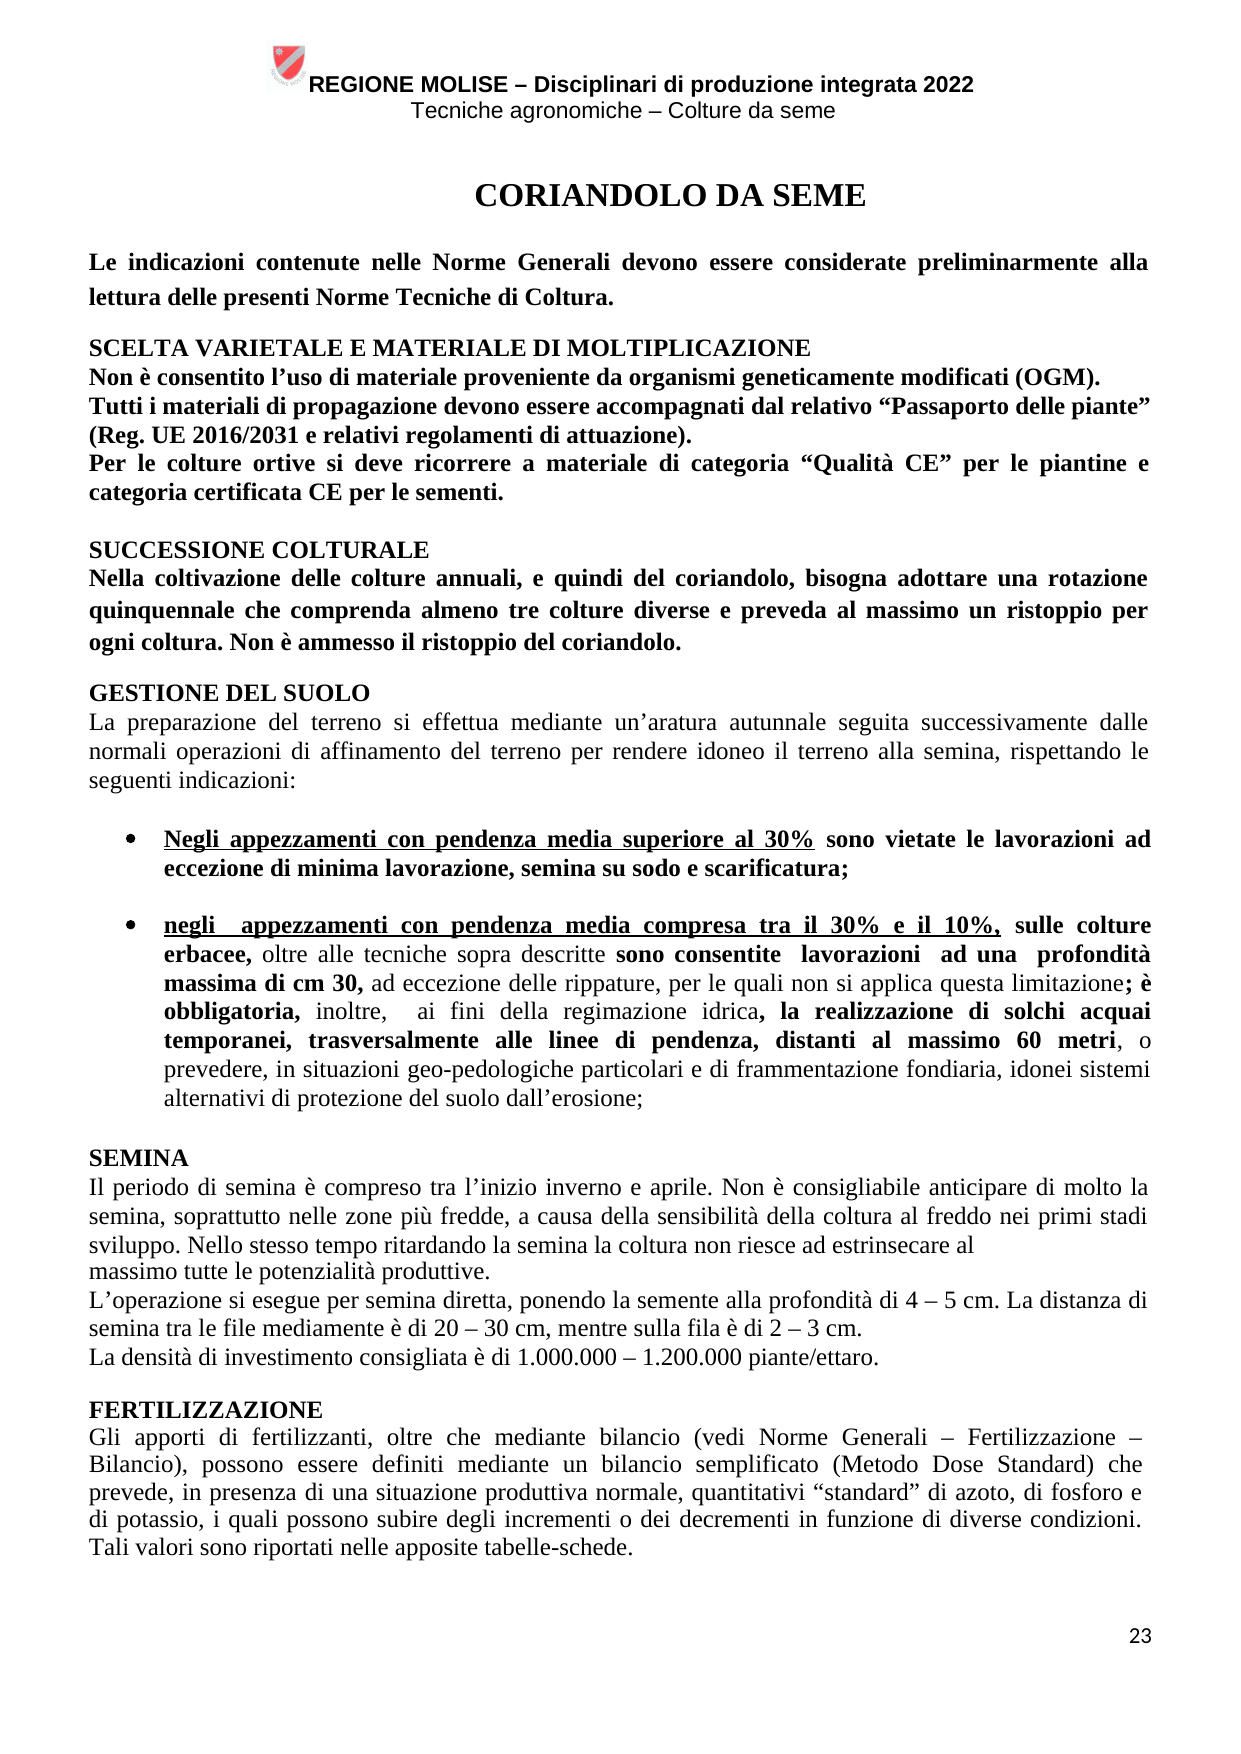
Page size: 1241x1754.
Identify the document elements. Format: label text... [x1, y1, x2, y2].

text Gli apporti di fertilizzanti, oltre che mediante bilancio (vedi Norme Generali – Fertilizzazione – Bilancio), possono essere definiti mediante un bilancio semplificato (Metodo Dose Standard) che prevede, in presenza di una situazione produttiva normale, quantitativi “standard” di azoto, di fosforo e di potassio, i quali possono subire degli incrementi o dei decrementi in funzione di diverse condizioni. Tali valori sono riportati nelle apposite tabelle-schede. [89, 1423, 1143, 1560]
text SEMINA [89, 1143, 1152, 1172]
text SUCCESSIONE COLTURALE [89, 535, 1152, 563]
text L’operazione si esegue per semina diretta, ponendo la semente alla profondità di 4 – 5 cm. La distanza di semina tra le file mediamente è di 20 – 30 cm, mentre sulla fila è di 2 – 3 cm. [89, 1285, 1149, 1342]
text CORIANDOLO DA SEME [474, 175, 1152, 213]
text Le indicazioni contenute nelle Norme Generali devono essere considerate preliminarmente alla lettura delle presenti Norme Tecniche di Coltura. [89, 247, 1149, 310]
text FERTILIZZAZIONE [89, 1395, 1152, 1423]
text Nella coltivazione delle colture annuali, e quindi del coriandolo, bisogna adottare una rotazione quinquennale che comprenda almeno tre colture diverse e preveda al massimo un ristoppio per ogni coltura. Non è ammesso il ristoppio del coriandolo. [89, 563, 1149, 655]
text GESTIONE DEL SUOLO [89, 678, 1152, 707]
text Per le colture ortive si deve ricorrere a materiale di categoria “Qualità CE” per le piantine e categoria certificata CE per le sementi. [89, 448, 1152, 506]
text Il periodo di semina è compreso tra l’inizio inverno e aprile. Non è consigliabile anticipare di molto la semina, soprattutto nelle zone più fredde, a causa della sensibilità della coltura al freddo nei primi stadi sviluppo. Nello stesso tempo ritardando la semina la coltura non riesce ad estrinsecare al [89, 1172, 1149, 1259]
text massimo tutte le potenzialità produttive. [89, 1259, 1152, 1285]
list negli appezzamenti con pendenza media compresa tra il 30% e il 10%, sulle colture erbacee, oltre alle tecniche sopra descritte sono consentite lavorazioni ad una profondità massima di cm 30, ad eccezione delle rippature, per le quali non si applica questa limitazione; è obbligatoria, inoltre, ai fini della regimazione idrica, la realizzazione di solchi acquai temporanei, trasversalmente alle linee di pendenza, distanti al massimo 60 metri, o prevedere, in situazioni geo-pedologiche particolari e di frammentazione fondiaria, idonei sistemi alternativi di protezione del suolo dall’erosione; [126, 910, 1152, 1111]
text Non è consentito l’uso di materiale proveniente da organismi geneticamente modificati (OGM). [89, 362, 1152, 391]
text La preparazione del terreno si effettua mediante un’aratura autunnale seguita successivamente dalle normali operazioni di affinamento del terreno per rendere idoneo il terreno alla semina, rispettando le seguenti indicazioni: [89, 707, 1149, 794]
text SCELTA VARIETALE E MATERIALE DI MOLTIPLICAZIONE [89, 333, 1152, 362]
text La densità di investimento consigliata è di 1.000.000 – 1.200.000 piante/ettaro. [89, 1342, 1152, 1371]
text Tutti i materiali di propagazione devono essere accompagnati dal relativo “Passaporto delle piante” (Reg. UE 2016/2031 e relativi regolamenti di attuazione). [89, 391, 1152, 448]
list Negli appezzamenti con pendenza media superiore al 30% sono vietate le lavorazioni ad eccezione di minima lavorazione, semina su sodo e scarificatura; [126, 824, 1152, 881]
